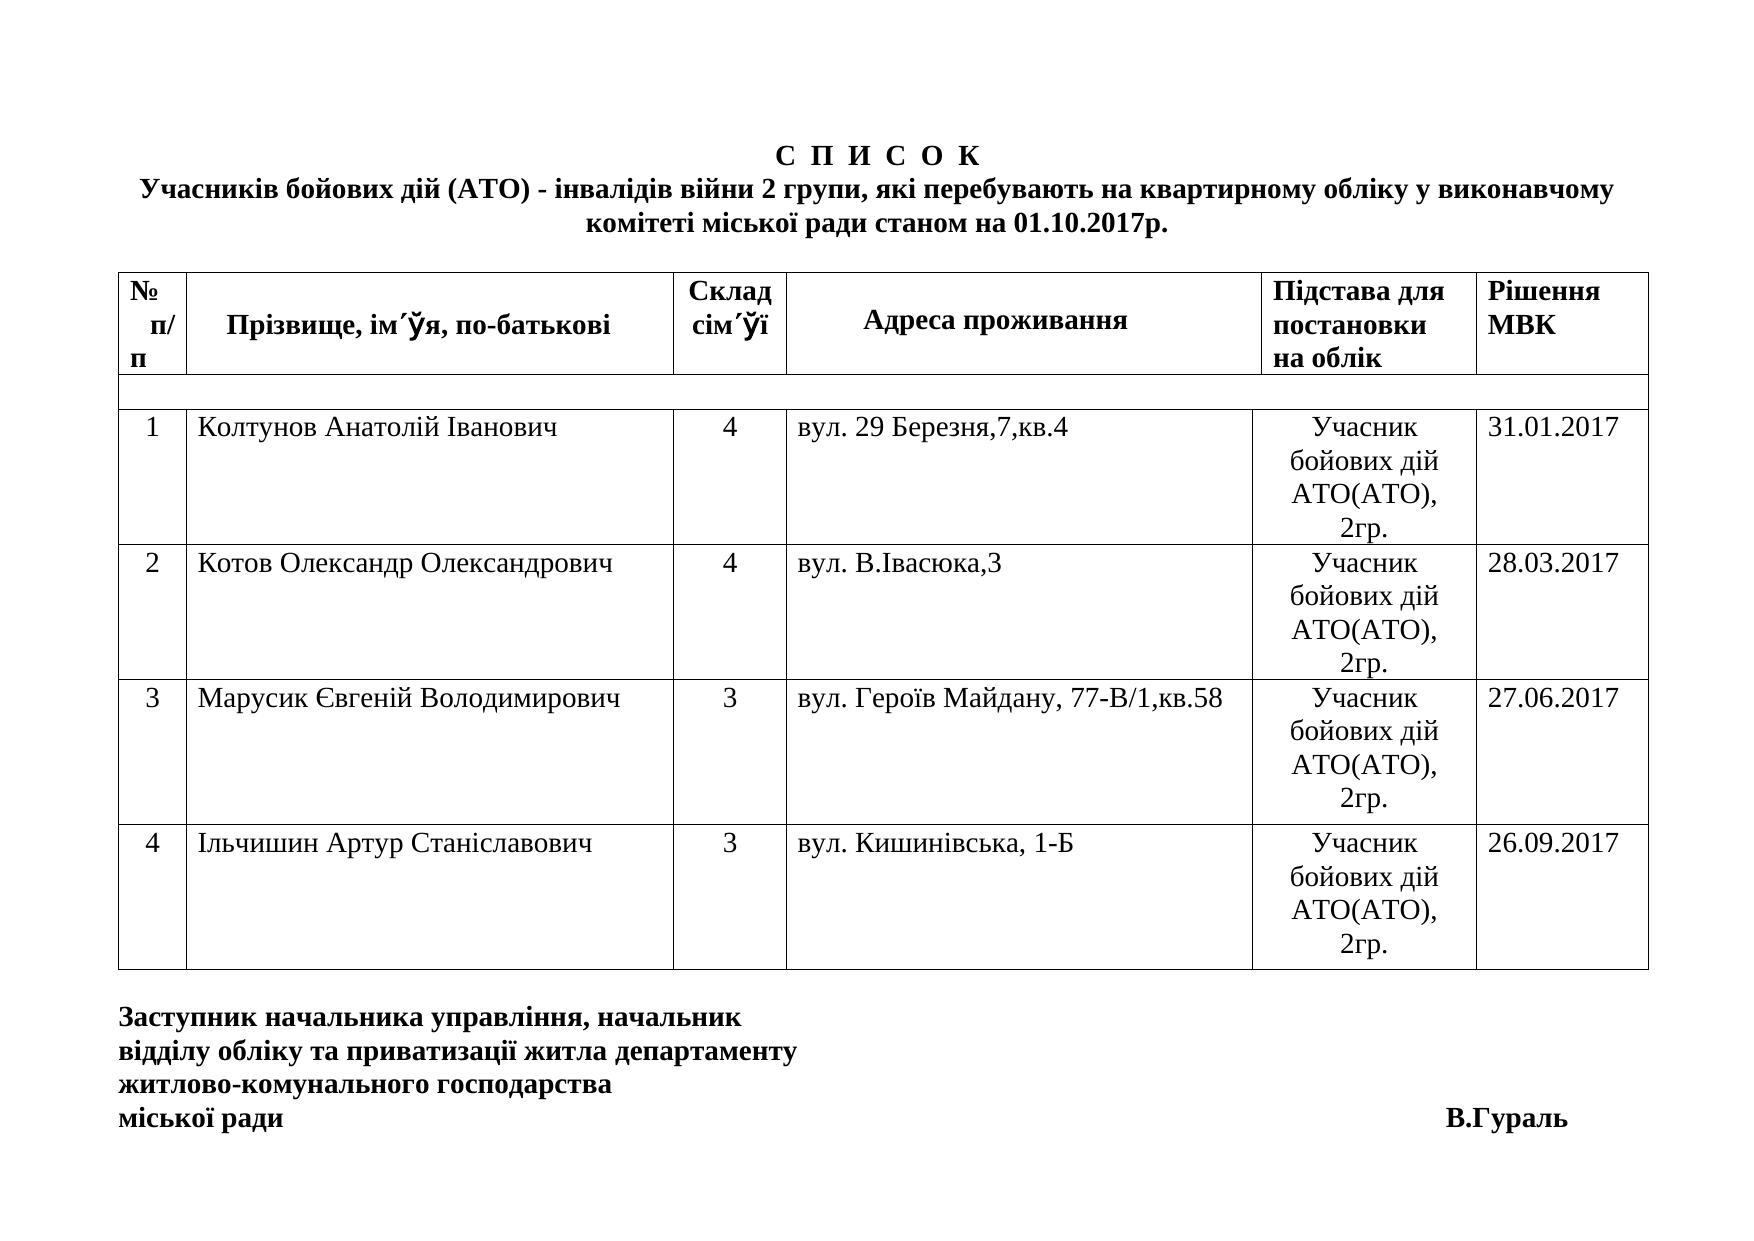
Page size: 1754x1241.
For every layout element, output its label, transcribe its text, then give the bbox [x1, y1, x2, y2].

text відділу обліку та приватизації житла департаменту [118, 1033, 1636, 1066]
table_cell Учасник бойових дій АТО(АТО), 2гр. [1253, 545, 1476, 679]
table_cell Колтунов Анатолій Іванович [187, 410, 673, 544]
table_cell Учасник бойових дій АТО(АТО), 2гр. [1253, 680, 1476, 824]
table_cell 4 [119, 825, 186, 969]
table_cell 28.03.2017 [1477, 545, 1648, 679]
table_cell 4 [674, 545, 786, 679]
table_cell 3 [674, 680, 786, 824]
table_cell Ільчишин Артур Станіславович [187, 825, 673, 969]
table_cell Марусик Євгеній Володимирович [187, 680, 673, 824]
table_cell 26.09.2017 [1477, 825, 1648, 969]
subtitle С П И С О К [118, 138, 1636, 172]
table_header Адреса проживання [787, 273, 1261, 374]
text житлово-комунального господарства [118, 1066, 1636, 1100]
table_cell 27.06.2017 [1477, 680, 1648, 824]
table_cell 3 [119, 680, 186, 824]
table_cell Котов Олександр Олександрович [187, 545, 673, 679]
table_cell 1 [119, 410, 186, 544]
text Заступник начальника управління, начальник [118, 999, 1636, 1033]
table_cell 31.01.2017 [1477, 410, 1648, 544]
table_cell 2 [119, 545, 186, 679]
table_cell вул. В.Івасюка,3 [787, 545, 1252, 679]
table_header Рішення МВК [1477, 273, 1648, 374]
table_cell [119, 375, 1648, 408]
table_cell 3 [674, 825, 786, 969]
table_cell вул. Героїв Майдану, 77-В/1,кв.58 [787, 680, 1252, 824]
table_header Прізвище, імўя, по-батькові [187, 273, 673, 374]
table_header № п/п [119, 273, 186, 374]
text Учасників бойових дій (АТО) - інвалідів війни 2 групи, які перебувають на квартирному обліку у виконавчому комітеті міської ради станом на 01.10.2017р. [118, 172, 1636, 239]
table_cell Учасник бойових дій АТО(АТО), 2гр. [1253, 825, 1476, 969]
text міської ради В.Гураль [118, 1100, 1636, 1133]
table_cell Учасник бойових дій АТО(АТО), 2гр. [1253, 410, 1476, 544]
table_cell вул. 29 Березня,7,кв.4 [787, 410, 1252, 544]
table_header Підстава для постановки на облік [1262, 273, 1476, 374]
table_cell 4 [674, 410, 786, 544]
table_cell вул. Кишинівська, 1-Б [787, 825, 1252, 969]
table_header Склад сімўї [674, 273, 786, 374]
